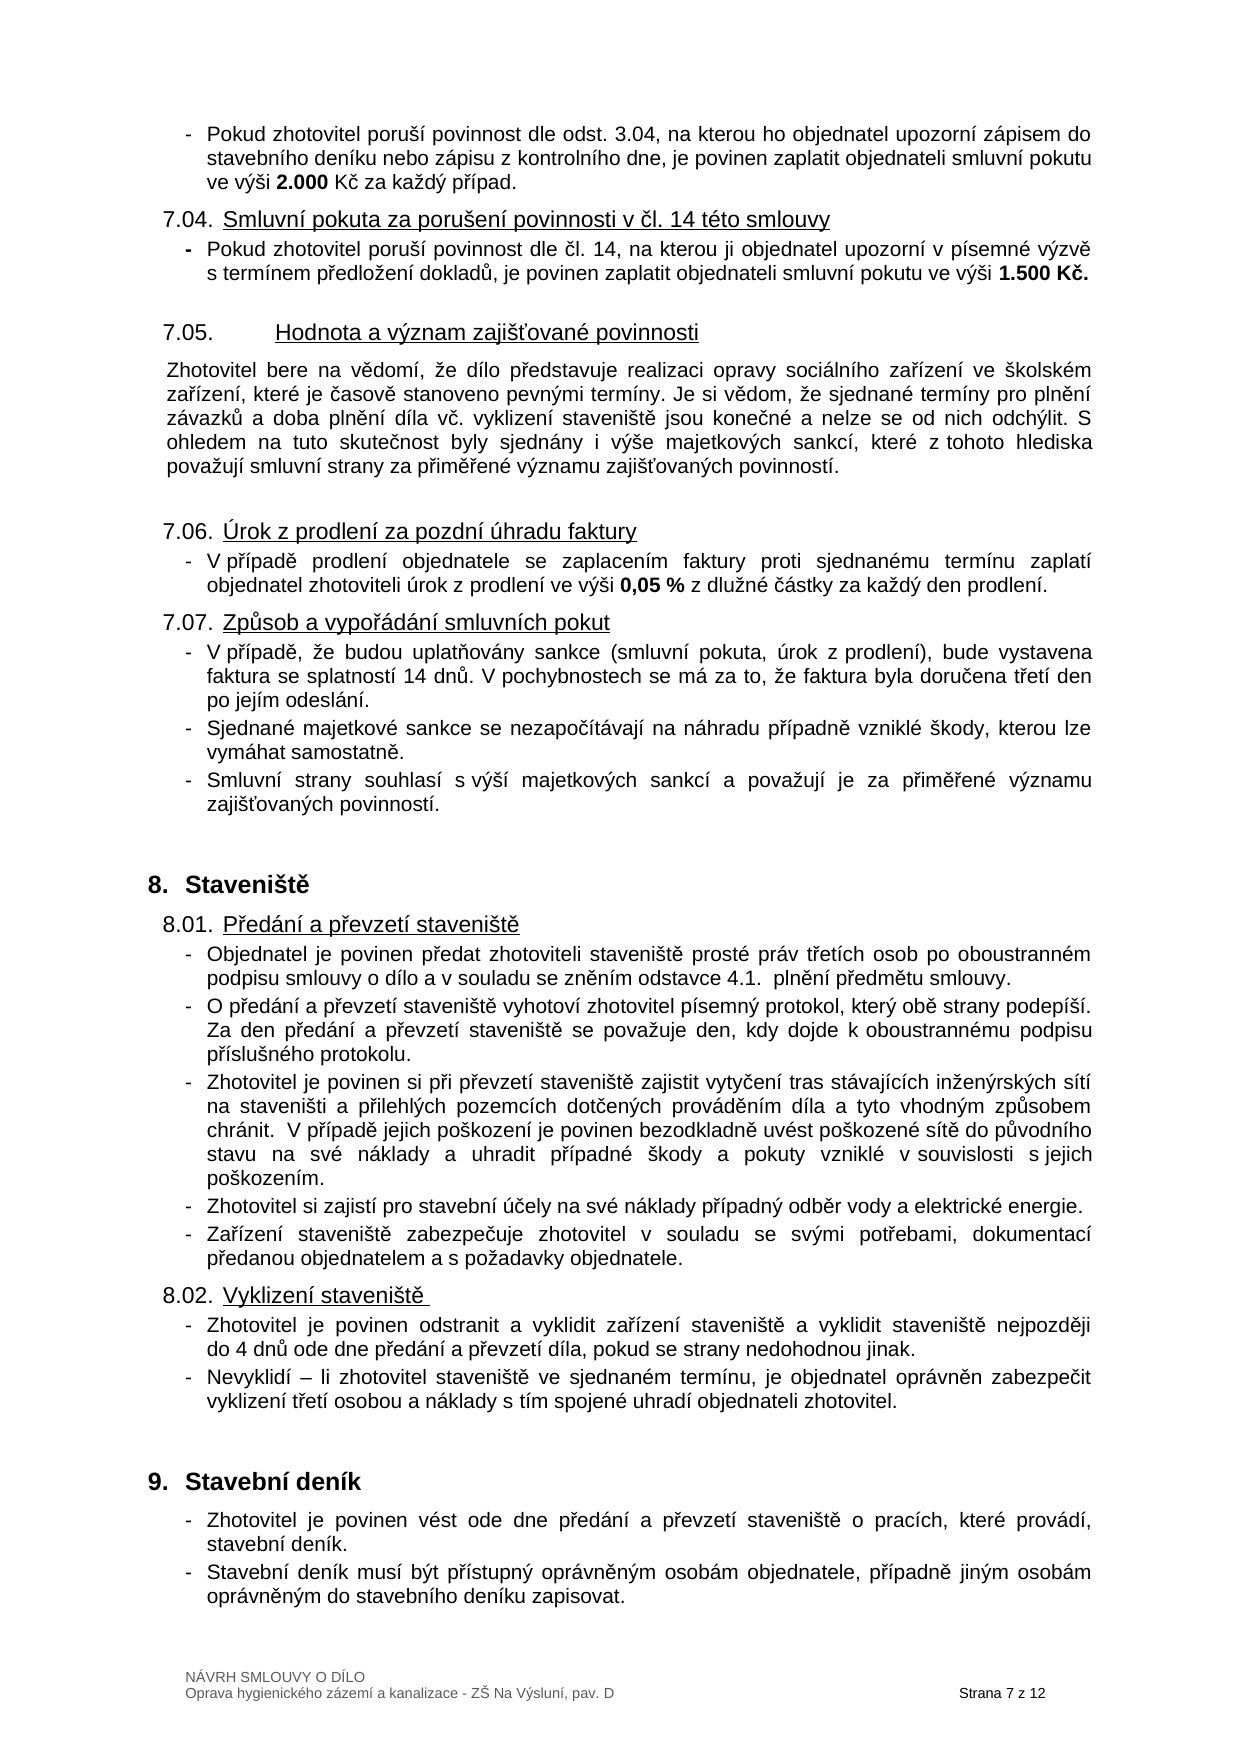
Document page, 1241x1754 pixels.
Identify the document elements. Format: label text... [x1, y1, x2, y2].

list Zhotovitel je povinen vést ode dne předání a převzetí staveniště o pracích, které provádí, stavební deník. [185, 1508, 1093, 1556]
subtitle Smluvní pokuta za porušení povinnosti v čl. 14 této smlouvy [162, 206, 1093, 232]
list Zhotovitel si zajistí pro stavební účely na své náklady případný odběr vody a elektrické energie. [185, 1194, 1093, 1218]
list O předání a převzetí staveniště vyhotoví zhotovitel písemný protokol, který obě strany podepíší. Za den předání a převzetí staveniště se považuje den, kdy dojde k oboustrannému podpisu příslušného protokolu. [185, 994, 1093, 1066]
list Nevyklidí – li zhotovitel staveniště ve sjednaném termínu, je objednatel oprávněn zabezpečit vyklizení třetí osobou a náklady s tím spojené uhradí objednateli zhotovitel. [185, 1365, 1093, 1413]
list V případě, že budou uplatňovány sankce (smluvní pokuta, úrok z prodlení), bude vystavena faktura se splatností 14 dnů. V pochybnostech se má za to, že faktura byla doručena třetí den po jejím odeslání. [185, 639, 1093, 711]
list V případě prodlení objednatele se zaplacením faktury proti sjednanému termínu zaplatí objednatel zhotoviteli úrok z prodlení ve výši 0,05 % z dlužné částky za každý den prodlení. [185, 549, 1093, 597]
subtitle Úrok z prodlení za pozdní úhradu faktury [162, 518, 1093, 544]
subtitle Staveniště [148, 870, 1093, 898]
subtitle Stavební deník [148, 1467, 1093, 1496]
list Pokud zhotovitel poruší povinnost dle odst. 3.04, na kterou ho objednatel upozorní zápisem do stavebního deníku nebo zápisu z kontrolního dne, je povinen zaplatit objednateli smluvní pokutu ve výši 2.000 Kč za každý případ. [185, 122, 1093, 193]
subtitle Hodnota a význam zajišťované povinnosti [162, 319, 1093, 345]
list Zhotovitel je povinen si při převzetí staveniště zajistit vytyčení tras stávajících inženýrských sítí na staveništi a přilehlých pozemcích dotčených prováděním díla a tyto vhodným způsobem chránit. V případě jejich poškození je povinen bezodkladně uvést poškozené sítě do původního stavu na své náklady a uhradit případné škody a pokuty vzniklé v souvislosti s jejich poškozením. [185, 1070, 1093, 1189]
list Zařízení staveniště zabezpečuje zhotovitel v souladu se svými potřebami, dokumentací předanou objednatelem a s požadavky objednatele. [185, 1222, 1093, 1270]
list Objednatel je povinen předat zhotoviteli staveniště prosté práv třetích osob po oboustranném podpisu smlouvy o dílo a v souladu se zněním odstavce 4.1. plnění předmětu smlouvy. [185, 942, 1093, 989]
list Smluvní strany souhlasí s výší majetkových sankcí a považují je za přiměřené významu zajišťovaných povinností. [185, 768, 1093, 816]
text Zhotovitel bere na vědomí, že dílo představuje realizaci opravy sociálního zařízení ve školském zařízení, které je časově stanoveno pevnými termíny. Je si vědom, že sjednané termíny pro plnění závazků a doba plnění díla vč. vyklizení staveniště jsou konečné a nelze se od nich odchýlit. S ohledem na tuto skutečnost byly sjednány i výše majetkových sankcí, které z tohoto hlediska považují smluvní strany za přiměřené významu zajišťovaných povinností. [166, 358, 1093, 477]
list Zhotovitel je povinen odstranit a vyklidit zařízení staveniště a vyklidit staveniště nejpozději do 4 dnů ode dne předání a převzetí díla, pokud se strany nedohodnou jinak. [185, 1313, 1093, 1361]
list Pokud zhotovitel poruší povinnost dle čl. 14, na kterou ji objednatel upozorní v písemné výzvě s termínem předložení dokladů, je povinen zaplatit objednateli smluvní pokutu ve výši 1.500 Kč. [185, 237, 1093, 284]
subtitle Způsob a vypořádání smluvních pokut [162, 609, 1093, 635]
subtitle Vyklizení staveniště [162, 1282, 1093, 1308]
list Sjednané majetkové sankce se nezapočítávají na náhradu případně vzniklé škody, kterou lze vymáhat samostatně. [185, 716, 1093, 763]
list Stavební deník musí být přístupný oprávněným osobám objednatele, případně jiným osobám oprávněným do stavebního deníku zapisovat. [185, 1560, 1093, 1608]
subtitle Předání a převzetí staveniště [162, 911, 1093, 937]
